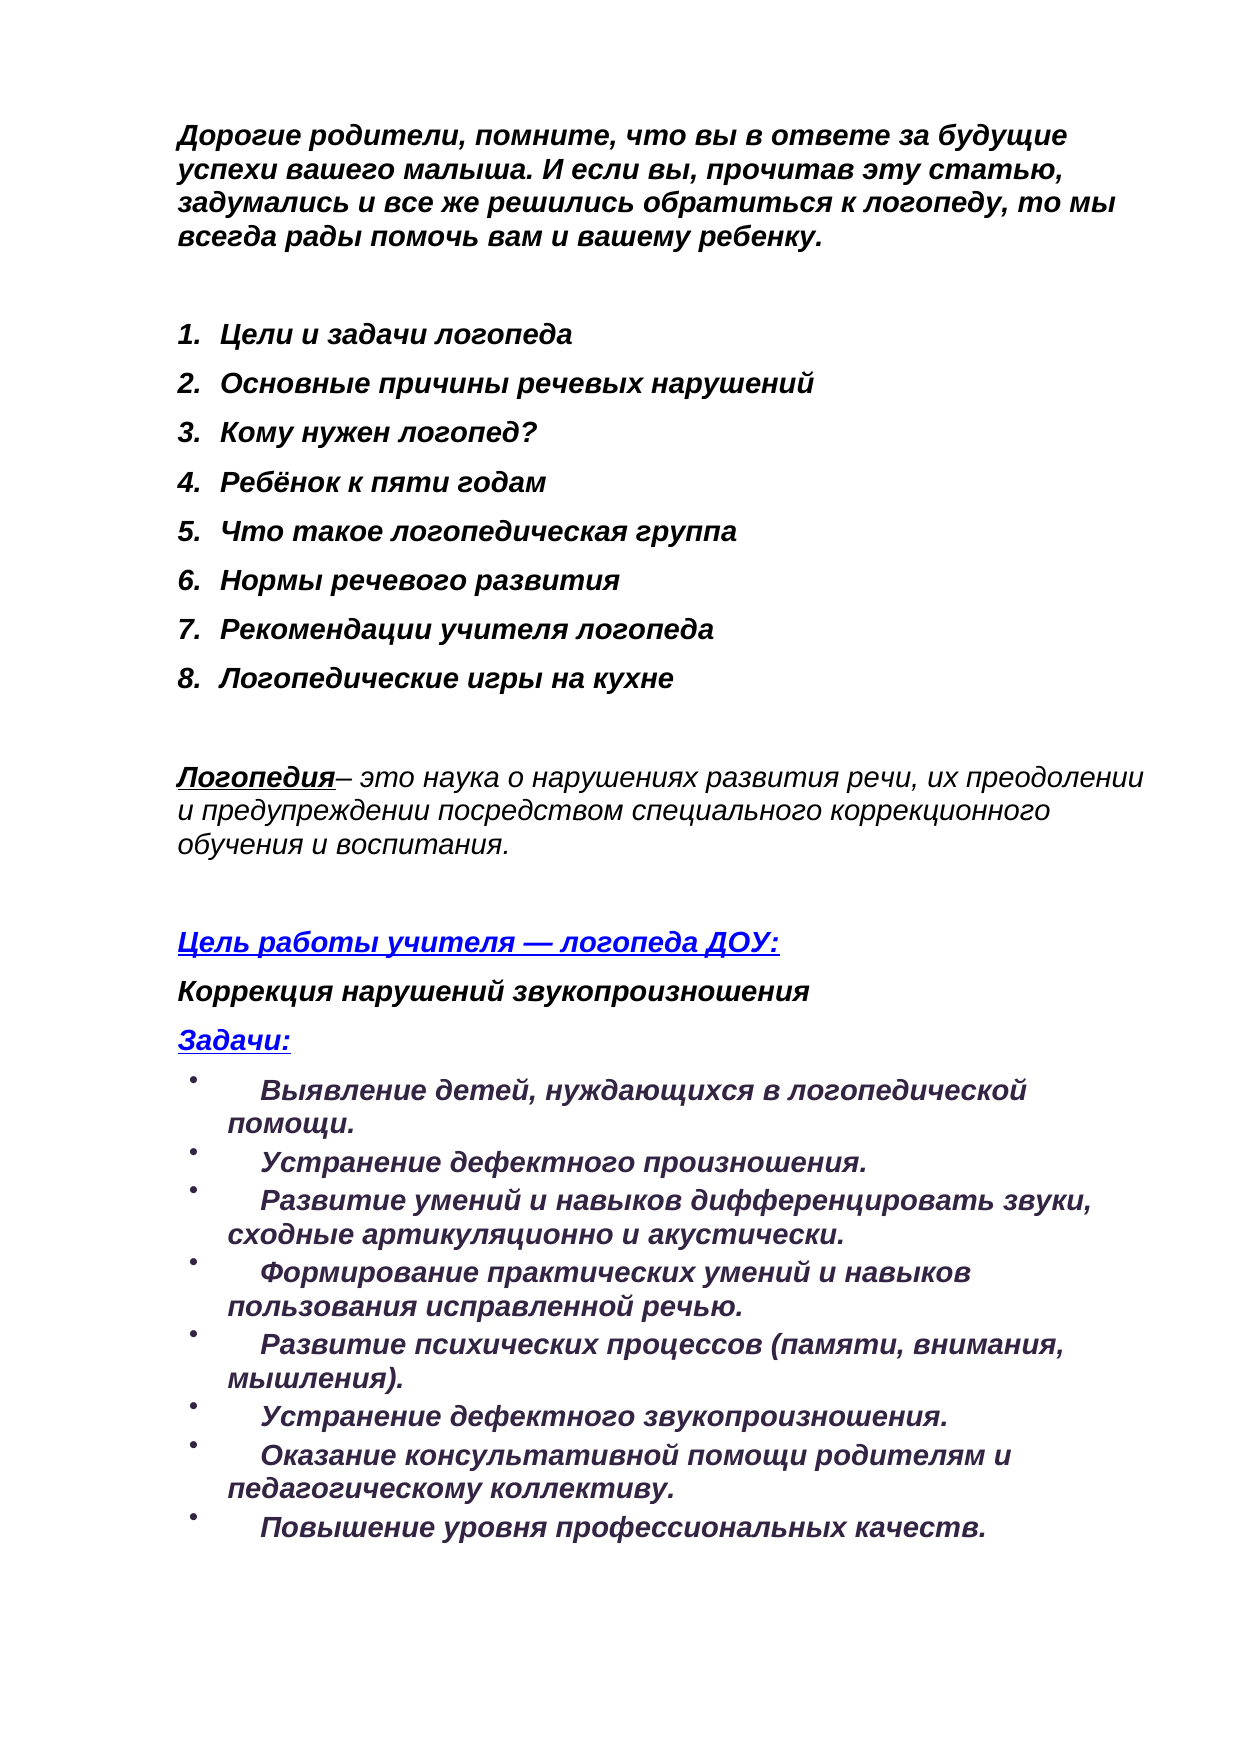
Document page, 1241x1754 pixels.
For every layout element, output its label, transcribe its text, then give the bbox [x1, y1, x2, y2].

text 7. Рекомендации учителя логопеда [177, 612, 1152, 646]
text 2. Основные причины речевых нарушений [177, 366, 1152, 400]
text 8. Логопедические игры на кухне [177, 661, 1152, 695]
text  Повышение уровня профессиональных качеств. [190, 1510, 1152, 1543]
text  Устранение дефектного звукопроизношения. [190, 1399, 1152, 1433]
text Коррекция нарушений звукопроизношения [177, 974, 1152, 1008]
text 5. Что такое логопедическая группа [177, 514, 1152, 547]
text  Развитие психических процессов (памяти, внимания, мышления). [190, 1327, 1152, 1394]
text  Устранение дефектного произношения. [190, 1144, 1152, 1178]
text  Формирование практических умений и навыков пользования исправленной речью. [190, 1255, 1152, 1322]
text Дорогие родители, помните, что вы в ответе за будущие успехи вашего малыша. И если вы, прочитав эту статью, задумались и все же решились обратиться к логопеду, то мы всегда рады помочь вам и вашему ребенку. [177, 118, 1152, 252]
text Логопедия– это наука о нарушениях развития речи, их преодолении и предупреждении посредством специального коррекционного обучения и воспитания. [177, 759, 1152, 860]
text Цель работы учителя — логопеда ДОУ: [177, 925, 1152, 958]
text  Развитие умений и навыков дифференцировать звуки, сходные артикуляционно и акустически. [190, 1183, 1152, 1250]
text 6. Нормы речевого развития [177, 563, 1152, 596]
text 4. Ребёнок к пяти годам [177, 464, 1152, 498]
text 1. Цели и задачи логопеда [177, 317, 1152, 351]
text  Выявление детей, нуждающихся в логопедической помощи. [190, 1072, 1152, 1139]
text 3. Кому нужен логопед? [177, 415, 1152, 449]
text  Оказание консультативной помощи родителям и педагогическому коллективу. [190, 1438, 1152, 1505]
text Задачи: [177, 1023, 1152, 1057]
